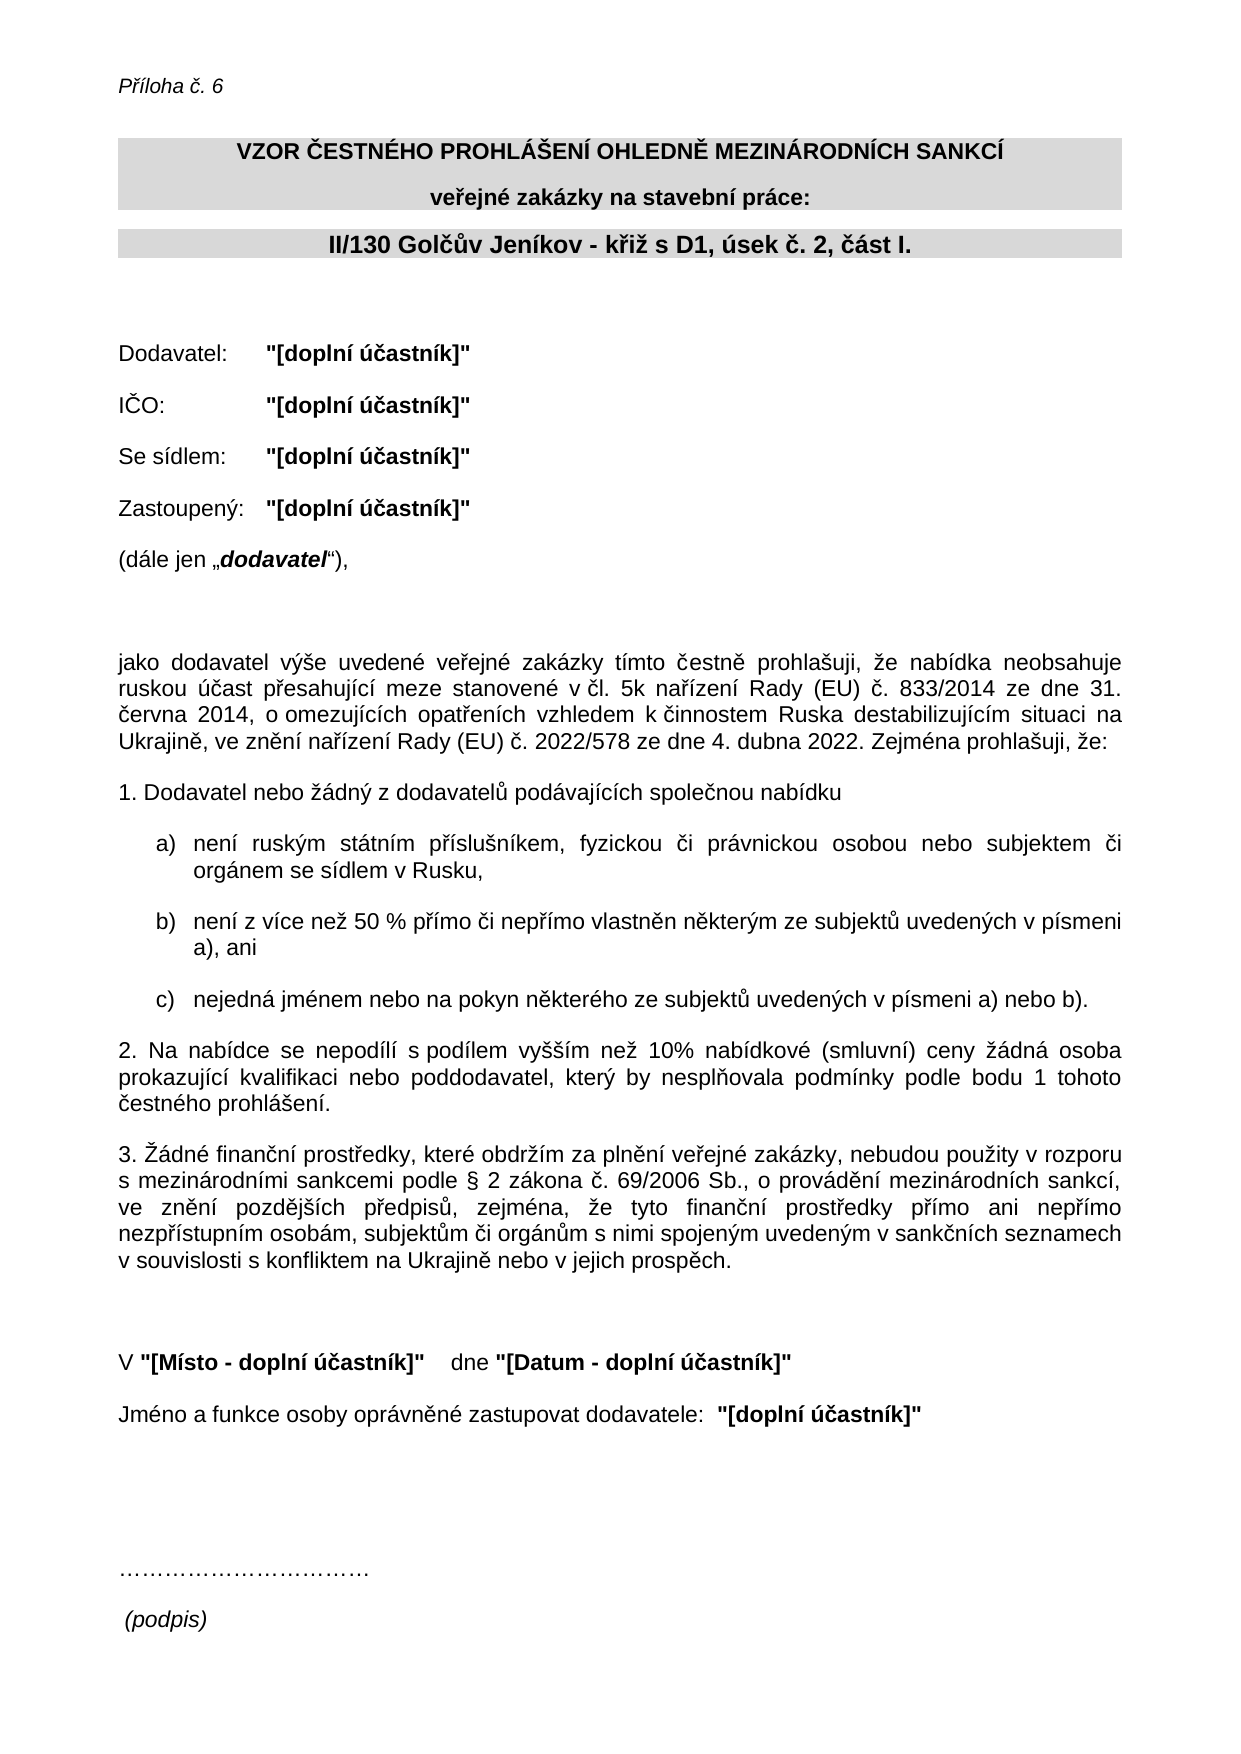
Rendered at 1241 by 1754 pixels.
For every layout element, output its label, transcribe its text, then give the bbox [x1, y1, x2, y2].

text Se sídlem: [118, 443, 1122, 469]
text Zastoupený: [118, 494, 1122, 521]
text 1. Dodavatel nebo žádný z dodavatelů podávajících společnou nabídku [118, 779, 1122, 805]
text (podpis) [118, 1606, 1122, 1632]
list nejedná jménem nebo na pokyn některého ze subjektů uvedených v písmeni a) nebo b). [156, 986, 1122, 1012]
text (dále jen „dodavatel“), [118, 546, 1122, 572]
list není z více než 50 % přímo či nepřímo vlastněn některým ze subjektů uvedených v písmeni a), ani [156, 908, 1122, 961]
text 2. Na nabídce se nepodílí s podílem vyšším než 10% nabídkové (smluvní) ceny žádná osoba prokazující kvalifikaci nebo poddodavatel, který by nesplňovala podmínky podle bodu 1 tohoto čestného prohlášení. [118, 1037, 1122, 1116]
text V dne [118, 1349, 1122, 1376]
text Jméno a funkce osoby oprávněné zastupovat dodavatele: [118, 1401, 1122, 1427]
list není ruským státním příslušníkem, fyzickou či právnickou osobou nebo subjektem či orgánem se sídlem v Rusku, [156, 830, 1122, 883]
text jako dodavatel výše uvedené veřejné zakázky tímto čestně prohlašuji, že nabídka neobsahuje ruskou účast přesahující meze stanovené v čl. 5k nařízení Rady (EU) č. 833/2014 ze dne 31. června 2014, o omezujících opatřeních vzhledem k činnostem Ruska destabilizujícím situaci na Ukrajině, ve znění nařízení Rady (EU) č. 2022/578 ze dne 4. dubna 2022. Zejména prohlašuji, že: [118, 648, 1122, 754]
text veřejné zakázky na stavební práce: [118, 184, 1122, 210]
text Dodavatel: [118, 340, 1122, 367]
text IČO: [118, 392, 1122, 418]
title II/130 Golčův Jeníkov - křiž s D1, úsek č. 2, část I. [118, 229, 1122, 258]
text …………………………… [118, 1555, 1122, 1581]
text 3. Žádné finanční prostředky, které obdržím za plnění veřejné zakázky, nebudou použity v rozporu s mezinárodními sankcemi podle § 2 zákona č. 69/2006 Sb., o provádění mezinárodních sankcí, ve znění pozdějších předpisů, zejména, že tyto finanční prostředky přímo ani nepřímo nezpřístupním osobám, subjektům či orgánům s nimi spojeným uvedeným v sankčních seznamech v souvislosti s konfliktem na Ukrajině nebo v jejich prospěch. [118, 1141, 1122, 1273]
text VZOR ČESTNÉHO PROHLÁŠENÍ OHLEDNĚ MEZINÁRODNÍCH SANKCÍ [118, 138, 1122, 165]
